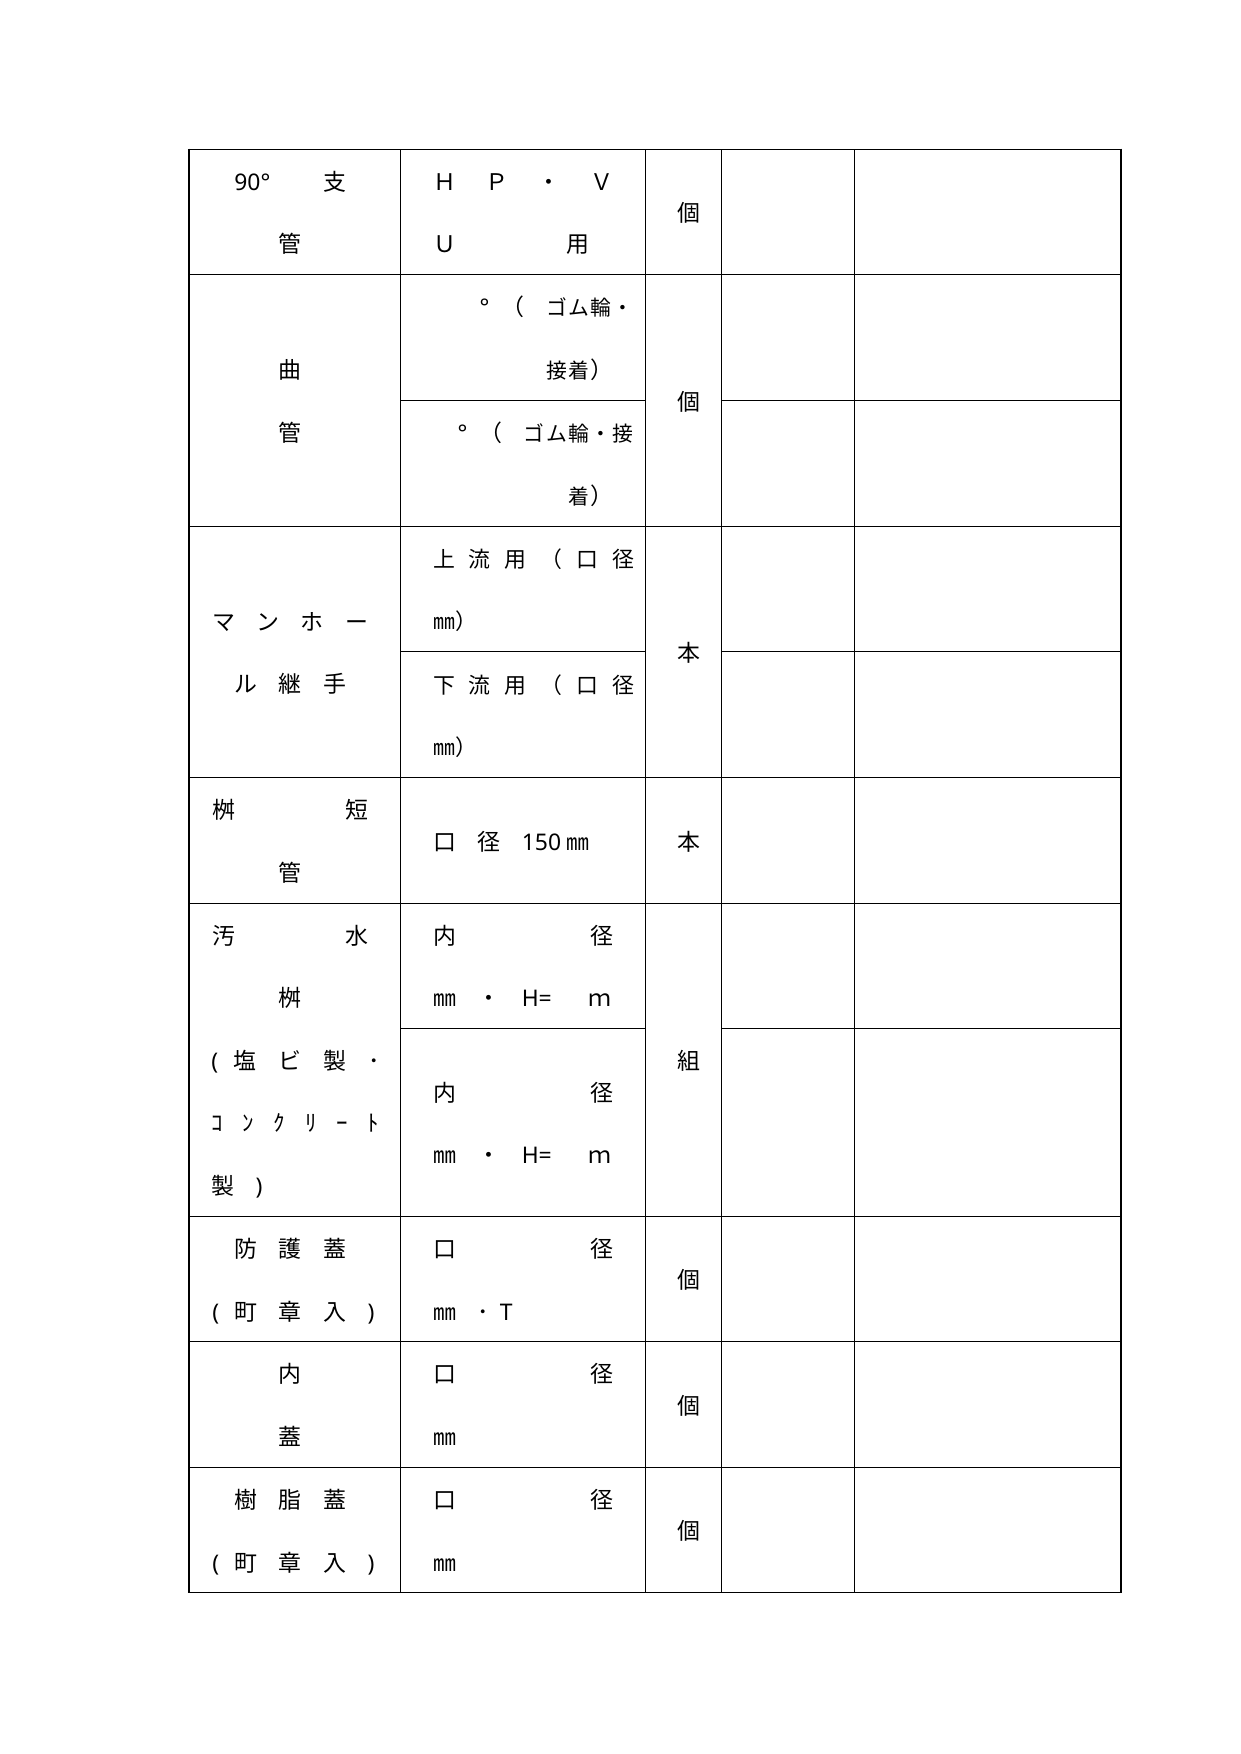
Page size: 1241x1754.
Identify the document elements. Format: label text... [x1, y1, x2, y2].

table_cell 内径 ㎜・H= ｍ [401, 904, 645, 1028]
table_cell 内径 ㎜・H= ｍ [401, 1029, 645, 1216]
table_cell 個 [646, 1468, 721, 1592]
table_cell [855, 275, 1120, 399]
table_cell 下流用（口径 ㎜） [401, 652, 645, 777]
table_cell [722, 275, 854, 399]
table_cell [855, 401, 1120, 526]
table_cell [855, 1342, 1120, 1467]
table_cell [722, 150, 854, 274]
table_cell [855, 778, 1120, 903]
table_cell [855, 150, 1120, 274]
table_cell 曲 管 [190, 275, 400, 526]
table_cell 樹脂蓋(町章入) [190, 1468, 400, 1592]
table_cell 口径 ㎜ [401, 1468, 645, 1592]
table_cell [722, 1342, 854, 1467]
table_cell 口径 ㎜ [401, 1342, 645, 1467]
table_cell [855, 1217, 1120, 1341]
table_cell [722, 527, 854, 651]
table_cell 90° 支 管 [190, 150, 400, 274]
table_cell 個 [646, 150, 721, 274]
table_cell [855, 1029, 1120, 1216]
table_cell 個 [646, 275, 721, 526]
table_cell [722, 1468, 854, 1592]
table_cell [855, 904, 1120, 1028]
table_cell 汚 水 桝 (塩ビ製･ｺﾝｸﾘｰﾄ製) [190, 904, 400, 1216]
table_cell 上流用（口径 ㎜） [401, 527, 645, 651]
table_cell 口径 ㎜･T [401, 1217, 645, 1341]
table_cell °（ゴム輪・接着） [401, 275, 645, 399]
table_cell 桝 短 管 [190, 778, 400, 903]
table_cell [722, 778, 854, 903]
table_cell 内 蓋 [190, 1342, 400, 1467]
table_cell [855, 652, 1120, 777]
table_cell 口径150㎜ [401, 778, 645, 903]
table_cell [722, 1217, 854, 1341]
table_cell [855, 527, 1120, 651]
table_cell マンホール継手 [190, 527, 400, 777]
table_cell [722, 1029, 854, 1216]
table_cell [722, 401, 854, 526]
table_cell 組 [646, 904, 721, 1216]
table_cell [855, 1468, 1120, 1592]
table_cell 本 [646, 527, 721, 777]
table_cell 個 [646, 1342, 721, 1467]
table_cell 防護蓋(町章入) [190, 1217, 400, 1341]
table_cell [722, 652, 854, 777]
table_cell 本 [646, 778, 721, 903]
table_cell 個 [646, 1217, 721, 1341]
table_cell [722, 904, 854, 1028]
table_cell ＨＰ・ＶＵ 用 [401, 150, 645, 274]
table_cell °（ゴム輪・接着） [401, 401, 645, 526]
